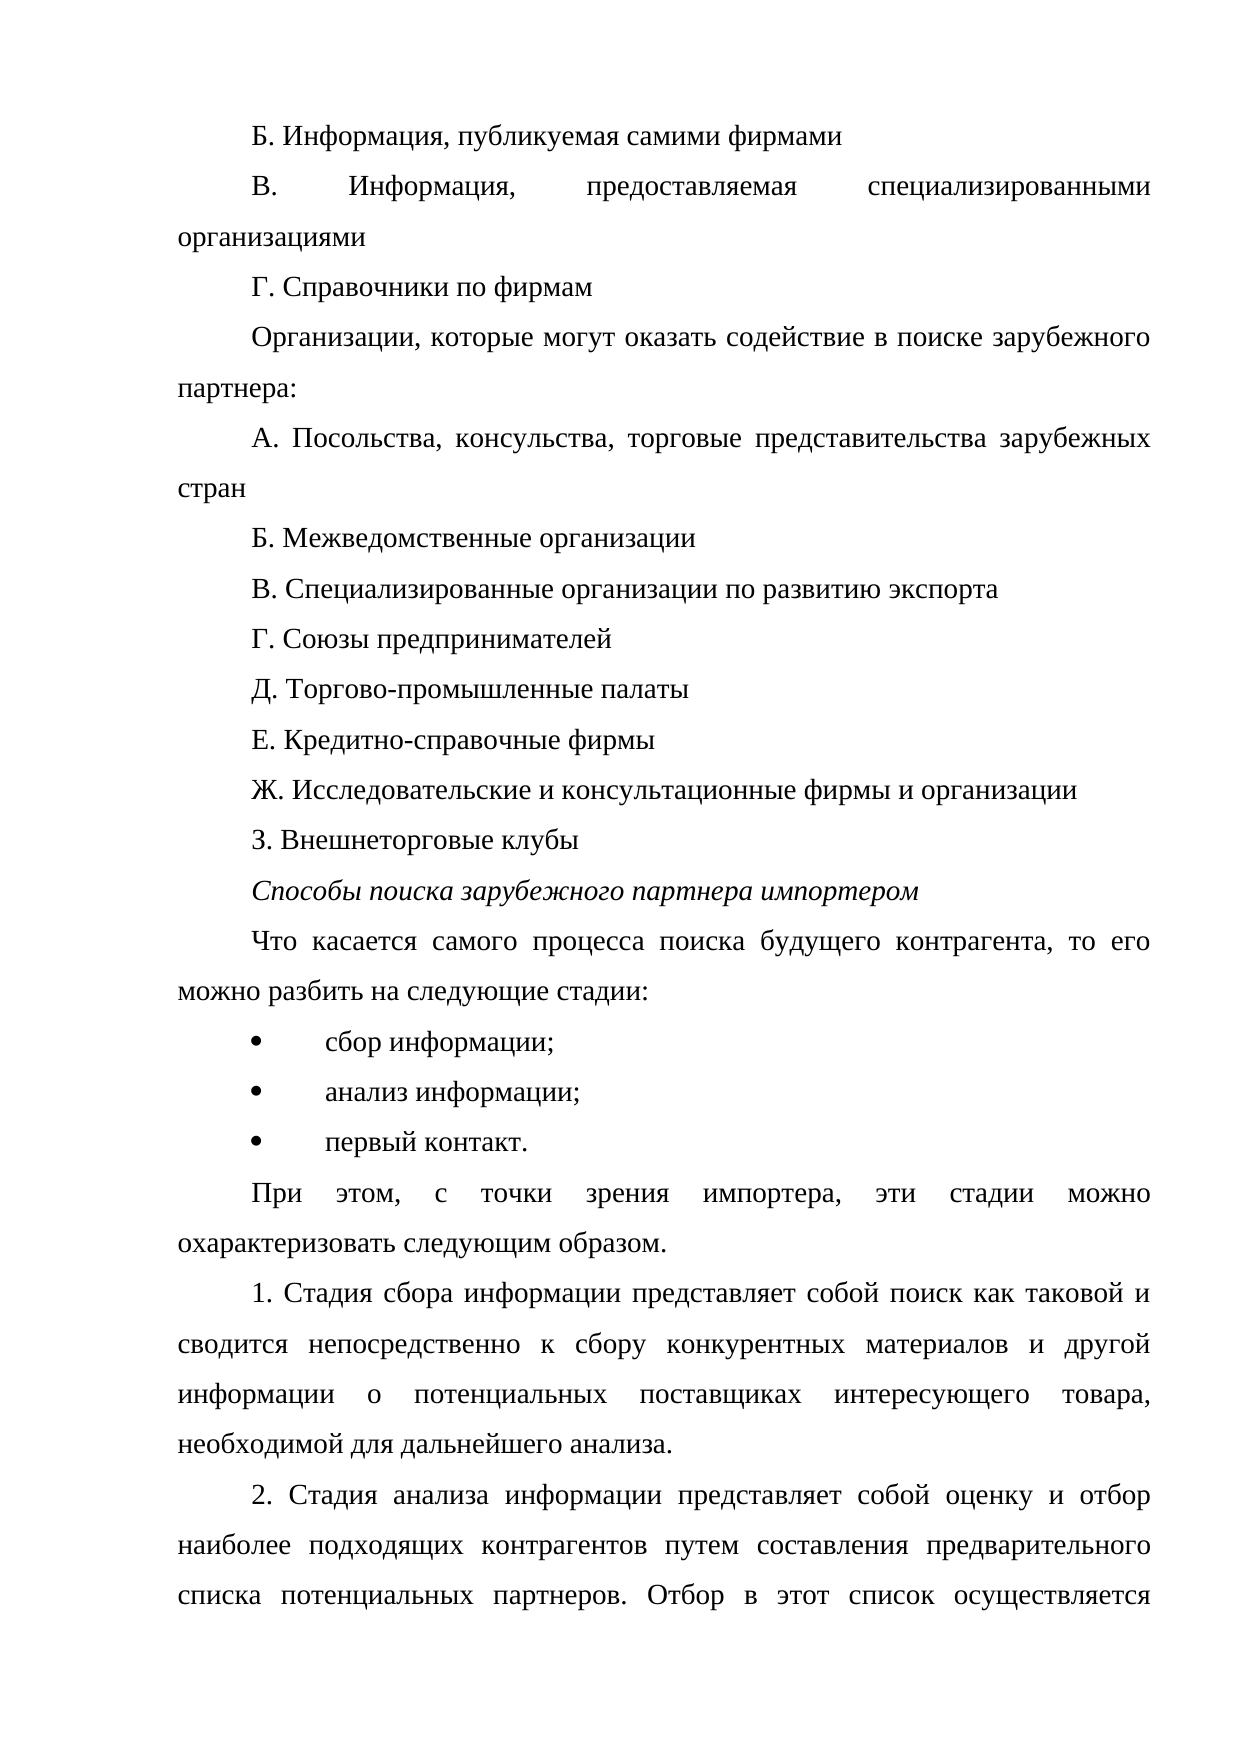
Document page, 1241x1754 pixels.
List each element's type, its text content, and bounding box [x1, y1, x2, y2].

text Организации, которые могут оказать содействие в поиске зарубежного партнера: [177, 319, 1152, 403]
text Способы поиска зарубежного партнера импортером [177, 873, 1152, 906]
text Г. Справочники по фирмам [177, 269, 1152, 303]
text А. Посольства, консульства, торговые представительства зарубежных стран [177, 420, 1152, 504]
list сбор информации; [177, 1024, 1152, 1057]
text З. Внешнеторговые клубы [177, 822, 1152, 856]
text Ж. Исследовательские и консультационные фирмы и организации [177, 772, 1152, 806]
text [177, 1477, 1152, 1611]
text Б. Информация, публикуемая самими фирмами [177, 118, 1152, 152]
text Что касается самого процесса поиска будущего контрагента, то его можно разбить на следующие стадии: [177, 923, 1152, 1007]
text При этом, с точки зрения импортера, эти стадии можно охарактеризовать следующим образом. [177, 1175, 1152, 1259]
list анализ информации; [177, 1074, 1152, 1108]
text 1. Стадия сбора информации представляет собой поиск как таковой и сводится непосредственно к сбору конкурентных материалов и другой информации о потенциальных поставщиках интересующего товара, необходимой для дальнейшего анализа. [177, 1276, 1152, 1460]
text Г. Союзы предпринимателей [177, 621, 1152, 655]
text Б. Межведомственные организации [177, 521, 1152, 554]
text В. Информация, предоставляемая специализированными организациями [177, 168, 1152, 252]
text Д. Торгово-промышленные палаты [177, 672, 1152, 705]
list первый контакт. [177, 1124, 1152, 1158]
text В. Специализированные организации по развитию экспорта [177, 571, 1152, 604]
text Е. Кредитно-справочные фирмы [177, 722, 1152, 755]
